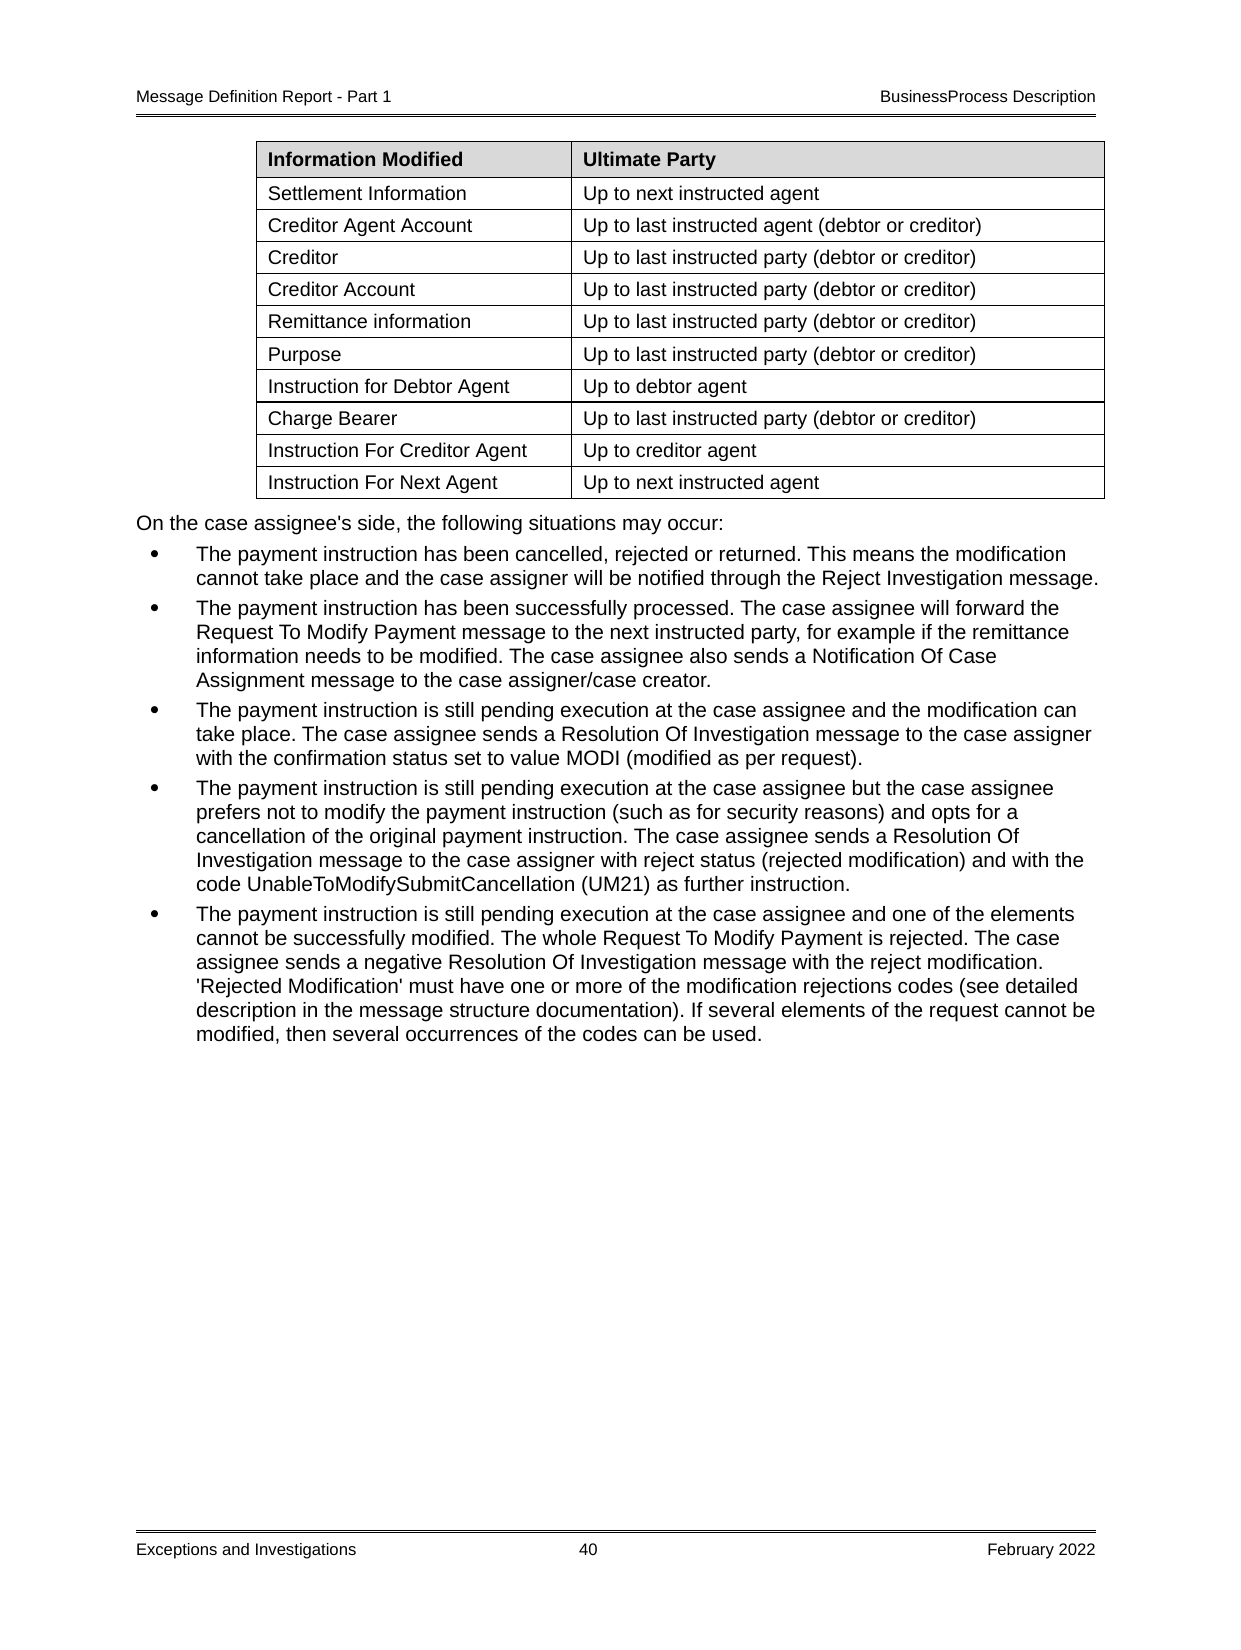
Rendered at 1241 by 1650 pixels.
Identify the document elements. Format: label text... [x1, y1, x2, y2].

table_cell Creditor [257, 242, 571, 273]
table_cell Creditor Account [257, 274, 571, 305]
table_cell Up to next instructed agent [572, 467, 1104, 498]
list The payment instruction has been successfully processed. The case assignee will forward the Request To Modify Payment message to the next instructed party, for example if the remittance information needs to be modified. The case assignee also sends a Notification Of Case Assignment message to the case assigner/case creator. [151, 596, 1104, 692]
list The payment instruction is still pending execution at the case assignee but the case assignee prefers not to modify the payment instruction (such as for security reasons) and opts for a cancellation of the original payment instruction. The case assignee sends a Resolution Of Investigation message to the case assigner with reject status (rejected modification) and with the code UnableToModifySubmitCancellation (UM21) as further instruction. [151, 776, 1104, 896]
list The payment instruction is still pending execution at the case assignee and one of the elements cannot be successfully modified. The whole Request To Modify Payment is rejected. The case assignee sends a negative Resolution Of Investigation message with the reject modification. 'Rejected Modification' must have one or more of the modification rejections codes (see detailed description in the message structure documentation). If several elements of the request cannot be modified, then several occurrences of the codes can be used. [151, 902, 1104, 1046]
table_cell Creditor Agent Account [257, 210, 571, 241]
table_cell Up to last instructed party (debtor or creditor) [572, 242, 1104, 273]
text On the case assignee's side, the following situations may occur: [136, 511, 1104, 535]
list The payment instruction has been cancelled, rejected or returned. This means the modification cannot take place and the case assigner will be notified through the Reject Investigation message. [151, 541, 1104, 589]
list The payment instruction is still pending execution at the case assignee and the modification can take place. The case assignee sends a Resolution Of Investigation message to the case assigner with the confirmation status set to value MODI (modified as per request). [151, 698, 1104, 770]
table_cell Remittance information [257, 306, 571, 337]
table_cell Instruction for Debtor Agent [257, 370, 571, 401]
table_cell Up to next instructed agent [572, 178, 1104, 209]
table_header Ultimate Party [572, 142, 1104, 177]
table_header Information Modified [257, 142, 571, 177]
table_cell Up to last instructed party (debtor or creditor) [572, 274, 1104, 305]
table_cell Up to debtor agent [572, 370, 1104, 401]
table_cell Instruction For Creditor Agent [257, 435, 571, 466]
table_cell Instruction For Next Agent [257, 467, 571, 498]
table_cell Up to last instructed party (debtor or creditor) [572, 338, 1104, 369]
table_cell Purpose [257, 338, 571, 369]
table_cell Up to last instructed party (debtor or creditor) [572, 403, 1104, 433]
table_cell Up to creditor agent [572, 435, 1104, 466]
table_cell Settlement Information [257, 178, 571, 209]
table_cell Charge Bearer [257, 403, 571, 433]
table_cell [572, 210, 1104, 241]
table_cell Up to last instructed party (debtor or creditor) [572, 306, 1104, 337]
